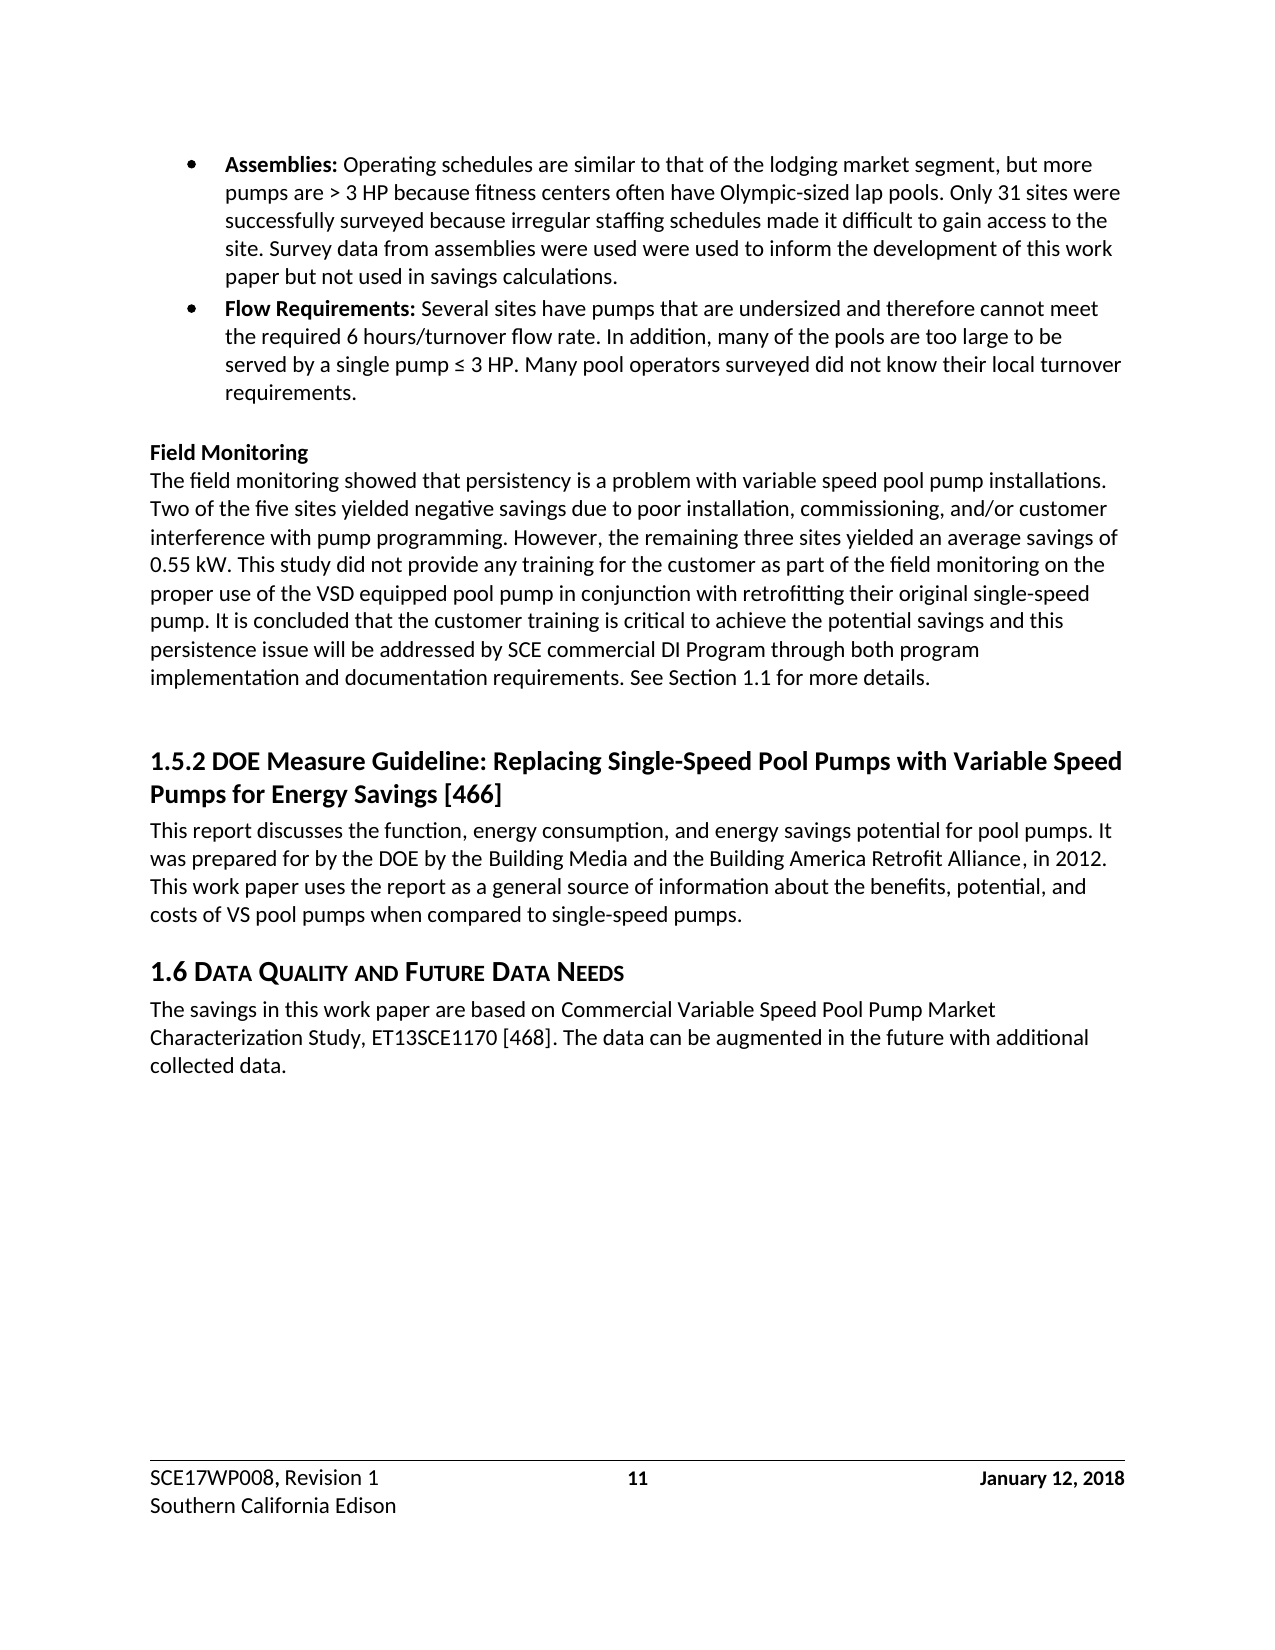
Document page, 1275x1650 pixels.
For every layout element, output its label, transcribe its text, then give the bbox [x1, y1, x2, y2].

list Flow Requirements: Several sites have pumps that are undersized and therefore cannot meet the required 6 hours/turnover flow rate. In addition, many of the pools are too large to be served by a single pump ≤ 3 HP. Many pool operators surveyed did not know their local turnover requirements. [187, 294, 1125, 406]
list Assemblies: Operating schedules are similar to that of the lodging market segment, but more pumps are > 3 HP because fitness centers often have Olympic-sized lap pools. Only 31 sites were successfully surveyed because irregular staffing schedules made it difficult to gain access to the site. Survey data from assemblies were used were used to inform the development of this work paper but not used in savings calculations. [187, 150, 1125, 290]
text The savings in this work paper are based on Commercial Variable Speed Pool Pump Market Characterization Study, ET13SCE1170 [468]. The data can be augmented in the future with additional collected data. [150, 995, 1125, 1079]
text The field monitoring showed that persistency is a problem with variable speed pool pump installations. Two of the five sites yielded negative savings due to poor installation, commissioning, and/or customer interference with pump programming. However, the remaining three sites yielded an average savings of 0.55 kW. This study did not provide any training for the customer as part of the field monitoring on the proper use of the VSD equipped pool pump in conjunction with retrofitting their original single-speed pump. It is concluded that the customer training is critical to achieve the potential savings and this persistence issue will be addressed by SCE commercial DI Program through both program implementation and documentation requirements. See Section 1.1 for more details. [150, 467, 1125, 691]
text Field Monitoring [150, 438, 1125, 467]
subtitle 1.5.2 DOE Measure Guideline: Replacing Single-Speed Pool Pumps with Variable Speed Pumps for Energy Savings [466] [150, 744, 1125, 810]
subtitle 1.6 Data Quality and Future Data Needs [150, 953, 1125, 989]
text This report discusses the function, energy consumption, and energy savings potential for pool pumps. It was prepared for by the DOE by the Building Media and the Building America Retrofit Alliance, in 2012. This work paper uses the report as a general source of information about the benefits, potential, and costs of VS pool pumps when compared to single-speed pumps. [150, 816, 1125, 928]
